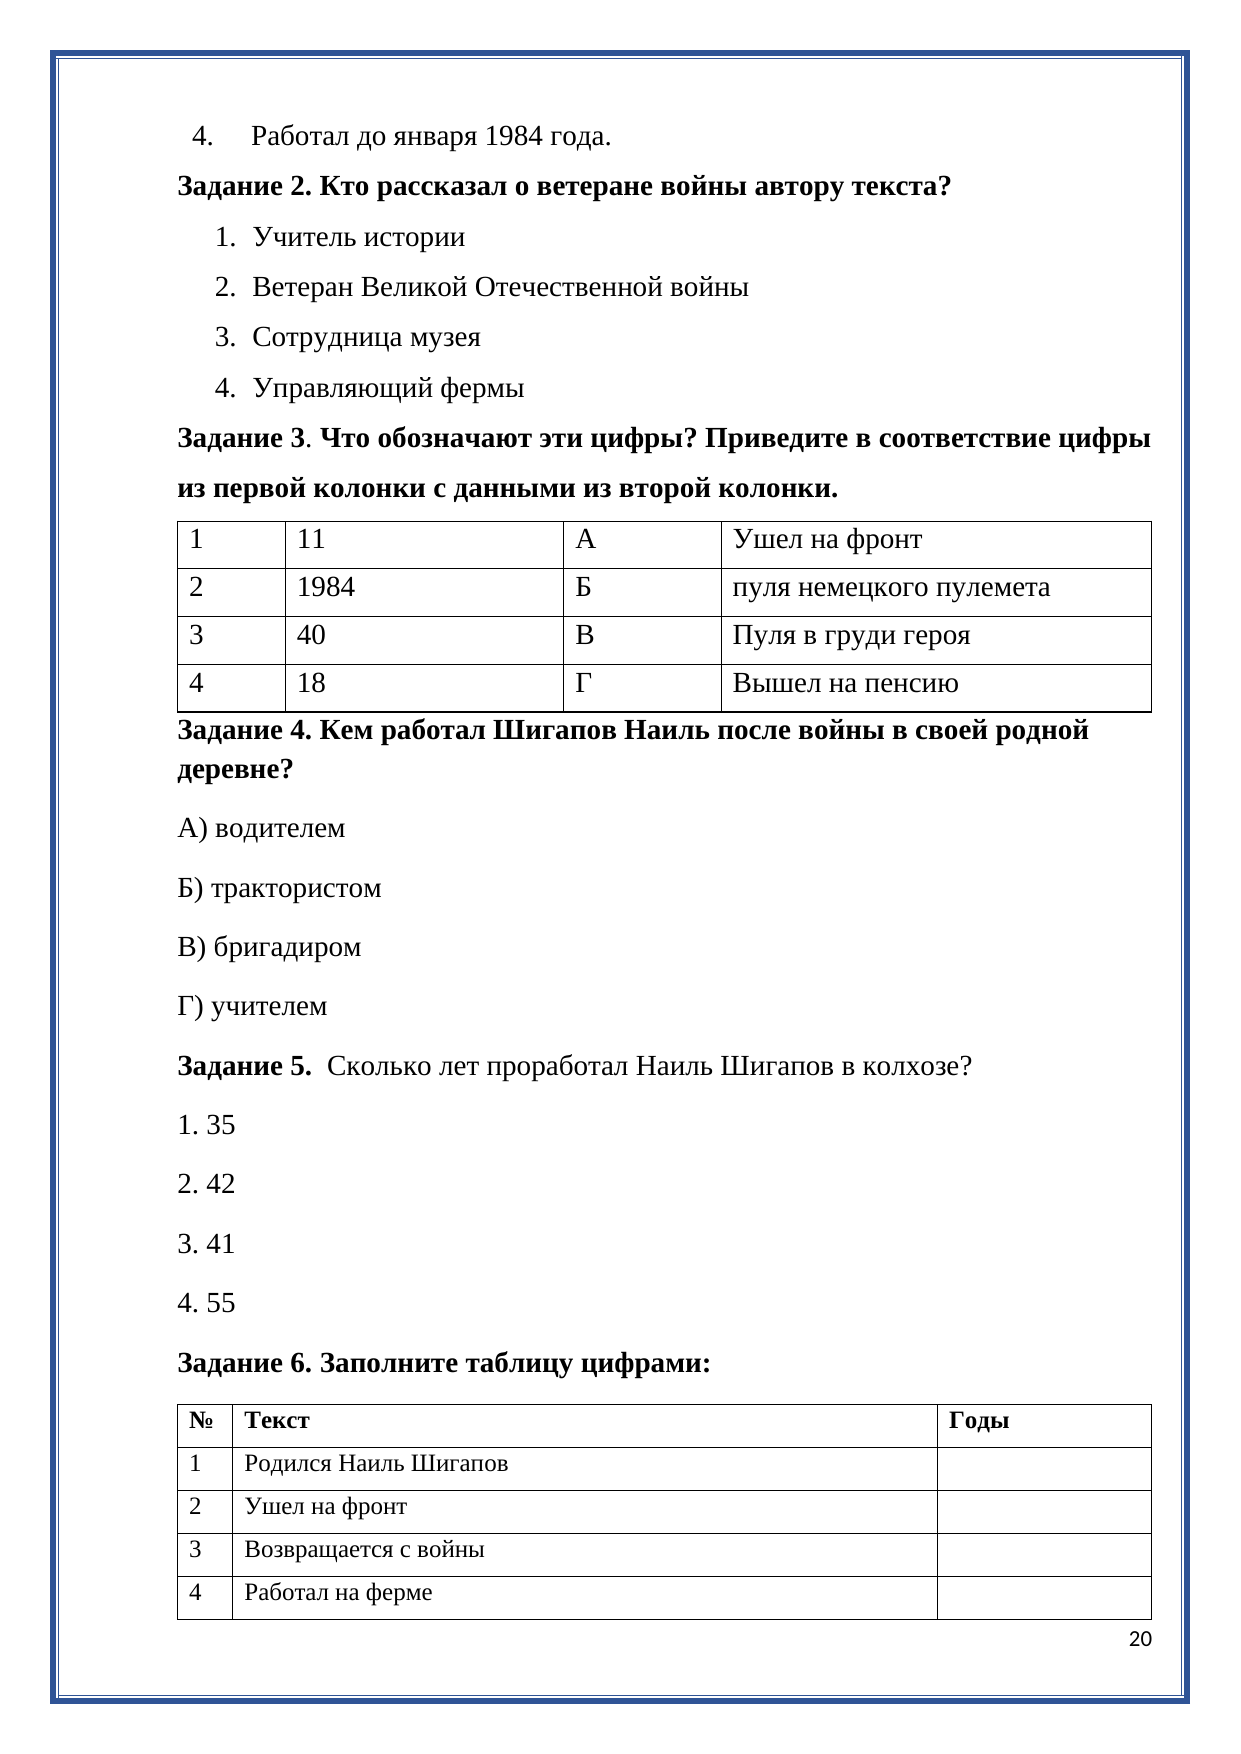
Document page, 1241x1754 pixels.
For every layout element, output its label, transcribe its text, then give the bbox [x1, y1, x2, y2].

table_cell Г [564, 665, 721, 711]
text 4. 55 [177, 1285, 1152, 1319]
text Б) трактористом [177, 870, 1152, 903]
text В) бригадиром [177, 929, 1152, 963]
table_cell Возвращается с войны [233, 1534, 937, 1576]
table_header 11 [286, 522, 563, 568]
table_header Ушел на фронт [722, 522, 1151, 568]
table_cell [938, 1448, 1151, 1490]
table_cell Родился Наиль Шигапов [233, 1448, 937, 1490]
table_cell 18 [286, 665, 563, 711]
table_header Текст [233, 1405, 937, 1447]
table_header А [564, 522, 721, 568]
list Управляющий фермы [214, 370, 1152, 403]
text Задание 3. Что обозначают эти цифры? Приведите в соответствие цифры из первой колонки с данными из второй колонки. [177, 420, 1152, 504]
text Г) учителем [177, 988, 1152, 1022]
table_cell 3 [178, 1534, 232, 1576]
table_cell 4 [178, 1577, 232, 1619]
text Задание 2. Кто рассказал о ветеране войны автору текста? [177, 168, 1152, 202]
text А) водителем [177, 810, 1152, 844]
table_cell 40 [286, 617, 563, 664]
text 1. 35 [177, 1107, 1152, 1141]
list Учитель истории [214, 219, 1152, 252]
table_header 1 [178, 522, 285, 568]
table_cell 1 [178, 1448, 232, 1490]
text 3. 41 [177, 1226, 1152, 1259]
text Задание 4. Кем работал Шигапов Наиль после войны в своей родной деревне? [177, 713, 1152, 784]
table_cell [938, 1577, 1151, 1619]
table_cell 4 [178, 665, 285, 711]
text Задание 5. Сколько лет проработал Наиль Шигапов в колхозе? [177, 1048, 1152, 1081]
list Работал до января 1984 года. [192, 118, 1152, 152]
text 2. 42 [177, 1167, 1152, 1200]
list Сотрудница музея [214, 319, 1152, 353]
table_cell 2 [178, 1491, 232, 1533]
list Ветеран Великой Отечественной войны [214, 269, 1152, 303]
table_cell [938, 1534, 1151, 1576]
table_cell Вышел на пенсию [722, 665, 1151, 711]
table_cell Б [564, 569, 721, 616]
table_cell Ушел на фронт [233, 1491, 937, 1533]
table_cell Работал на ферме [233, 1577, 937, 1619]
table_cell В [564, 617, 721, 664]
table_cell пуля немецкого пулемета [722, 569, 1151, 616]
table_cell Пуля в груди героя [722, 617, 1151, 664]
text Задание 6. Заполните таблицу цифрами: [177, 1345, 1152, 1378]
table_header № [178, 1405, 232, 1447]
table_cell 2 [178, 569, 285, 616]
table_cell [938, 1491, 1151, 1533]
table_cell 1984 [286, 569, 563, 616]
table_cell 3 [178, 617, 285, 664]
table_header Годы [938, 1405, 1151, 1447]
